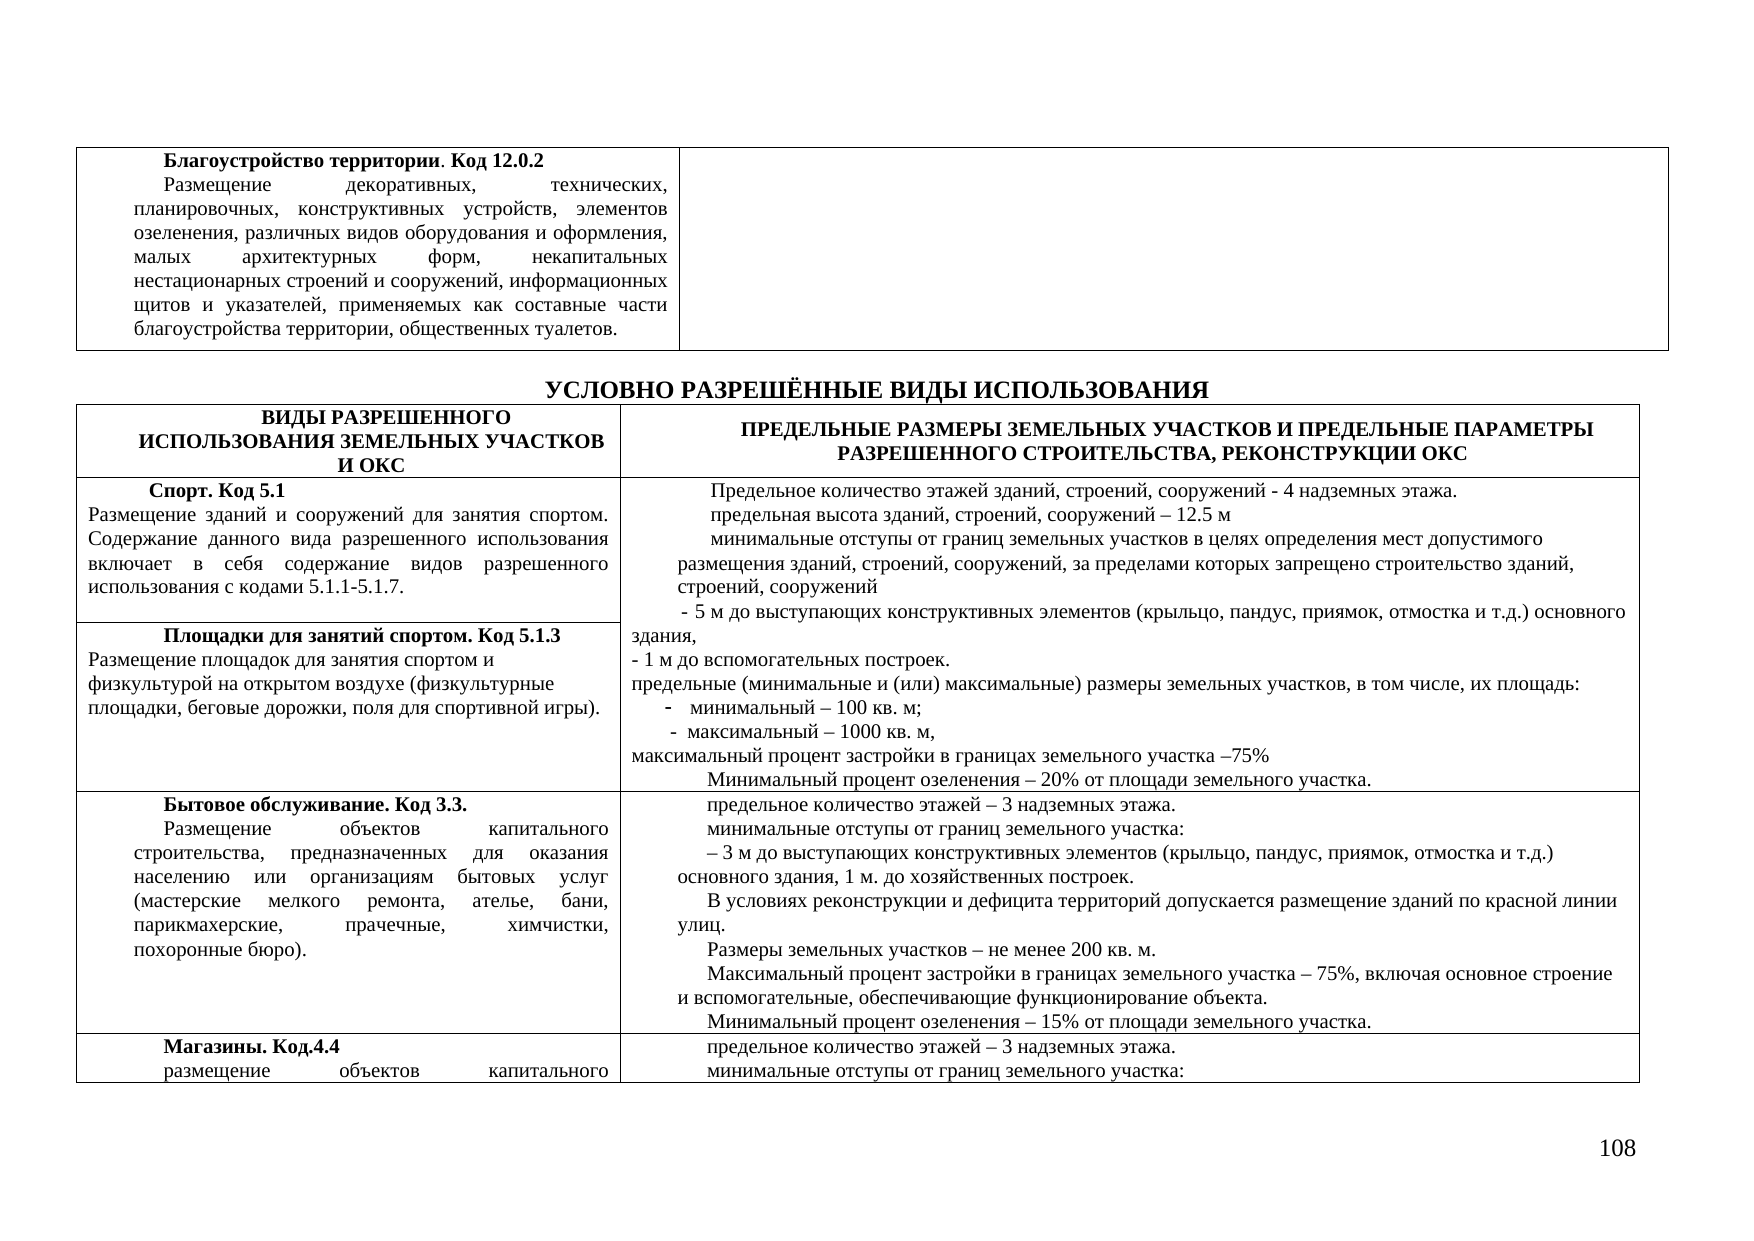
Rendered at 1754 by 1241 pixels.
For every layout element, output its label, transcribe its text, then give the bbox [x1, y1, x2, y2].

table_cell Площадки для занятий спортом. Код 5.1.3 Размещение площадок для занятия спортом и физкультурой на открытом воздухе (физкультурные площадки, беговые дорожки, поля для спортивной игры). [77, 623, 620, 791]
table_cell Бытовое обслуживание. Код 3.3. Размещение объектов капитального строительства, предназначенных для оказания населению или организациям бытовых услуг (мастерские мелкого ремонта, ателье, бани, парикмахерские, прачечные, химчистки, похоронные бюро). [77, 792, 620, 1033]
table_header ВИДЫ РАЗРЕШЕННОГО ИСПОЛЬЗОВАНИЯ ЗЕМЕЛЬНЫХ УЧАСТКОВ И ОКС [77, 405, 620, 477]
table_cell Спорт. Код 5.1 Размещение зданий и сооружений для занятия спортом. Содержание данного вида разрешенного использования включает в себя содержание видов разрешенного использования с кодами 5.1.1-5.1.7. [77, 478, 620, 622]
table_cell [621, 1034, 1639, 1082]
text УСЛОВНО РАЗРЕШЁННЫЕ ВИДЫ ИСПОЛЬЗОВАНИЯ [118, 375, 1636, 404]
table_cell предельное количество этажей – 3 надземных этажа. минимальные отступы от границ земельного участка: – 3 м до выступающих конструктивных элементов (крыльцо, пандус, приямок, отмостка и т.д.) основного здания, 1 м. до хозяйственных построек. В условиях реконструкции и дефицита территорий допускается размещение зданий по красной линии улиц. Размеры земельных участков – не менее 200 кв. м. Максимальный процент застройки в границах земельного участка – 75%, включая основное строение и вспомогательные, обеспечивающие функционирование объекта. Минимальный процент озеленения – 15% от площади земельного участка. [621, 792, 1639, 1033]
table_cell Предельное количество этажей зданий, строений, сооружений - 4 надземных этажа. предельная высота зданий, строений, сооружений – 12.5 м минимальные отступы от границ земельных участков в целях определения мест допустимого размещения зданий, строений, сооружений, за пределами которых запрещено строительство зданий, строений, сооружений - 5 м до выступающих конструктивных элементов (крыльцо, пандус, приямок, отмостка и т.д.) основного здания, - 1 м до вспомогательных построек. предельные (минимальные и (или) максимальные) размеры земельных участков, в том числе, их площадь: минимальный – 100 кв. м; - максимальный – 1000 кв. м, максимальный процент застройки в границах земельного участка –75% Минимальный процент озеленения – 20% от площади земельного участка. [621, 478, 1639, 791]
table_header ПРЕДЕЛЬНЫЕ РАЗМЕРЫ ЗЕМЕЛЬНЫХ УЧАСТКОВ И ПРЕДЕЛЬНЫЕ ПАРАМЕТРЫ РАЗРЕШЕННОГО СТРОИТЕЛЬСТВА, РЕКОНСТРУКЦИИ ОКС [621, 405, 1639, 477]
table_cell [77, 1034, 620, 1082]
table_cell Благоустройство территории. Код 12.0.2 Размещение декоративных, технических, планировочных, конструктивных устройств, элементов озеленения, различных видов оборудования и оформления, малых архитектурных форм, некапитальных нестационарных строений и сооружений, информационных щитов и указателей, применяемых как составные части благоустройства территории, общественных туалетов. [77, 148, 679, 350]
